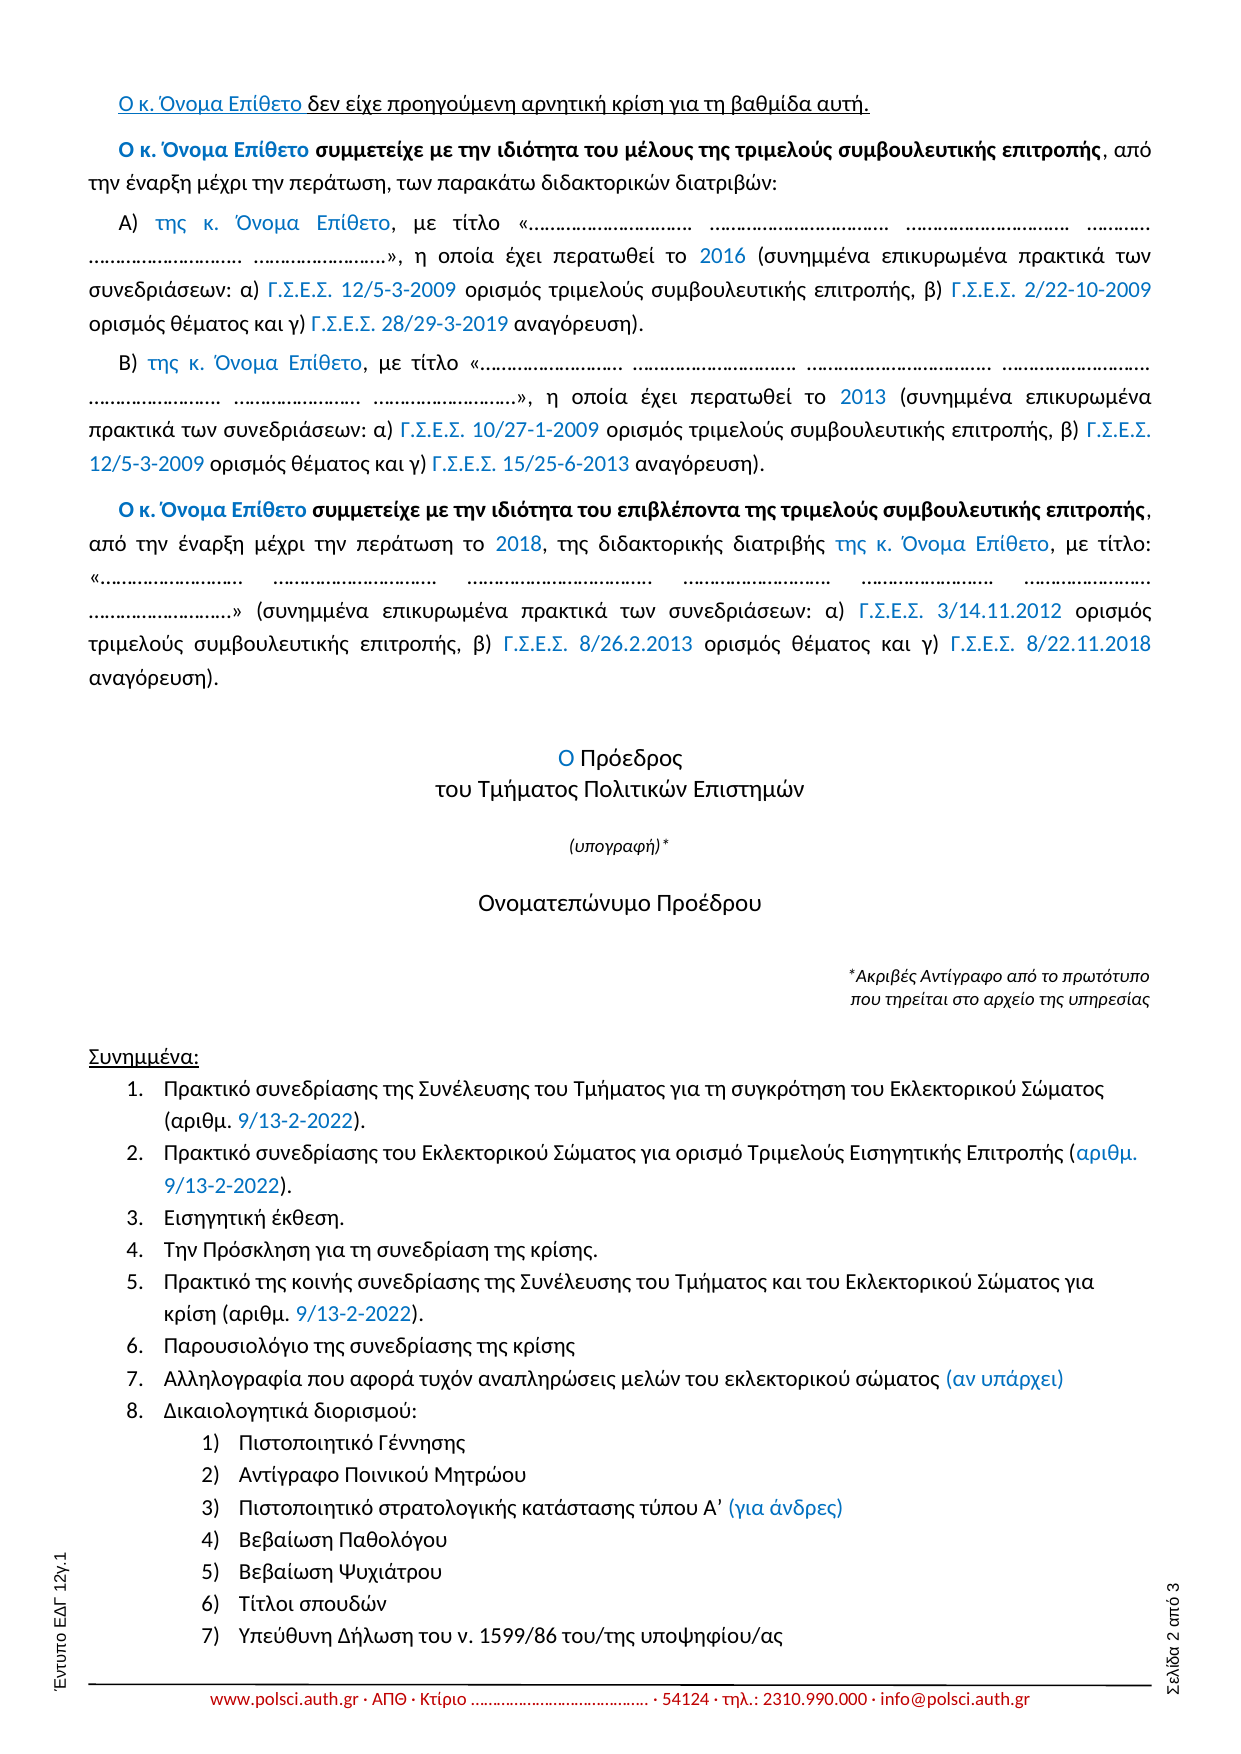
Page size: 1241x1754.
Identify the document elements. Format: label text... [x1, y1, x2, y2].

text του Τμήματος Πολιτικών Επιστημών [89, 773, 1152, 803]
list Πρακτικό συνεδρίασης της Συνέλευσης του Τμήματος για τη συγκρότηση του Εκλεκτορικού Σώματος (αριθμ. 9/13-2-2022). [126, 1074, 1152, 1134]
list Εισηγητική έκθεση. [126, 1203, 1152, 1231]
list Πιστοποιητικό Γέννησης [201, 1428, 1152, 1456]
text Β) της κ. Όνομα Επίθετο, με τίτλο «……………………… …………………………. …………………………….. ………………………. ……………………. …………………… ………………………», η οποία έχει περατωθεί το 2013 (συνημμένα επικυρωμένα πρακτικά των συνεδριάσεων: α) Γ.Σ.Ε.Σ. 10/27-1-2009 ορισμός τριμελούς συμβουλευτικής επιτροπής, β) Γ.Σ.Ε.Σ. 12/5-3-2009 ορισμός θέματος και γ) Γ.Σ.Ε.Σ. 15/25-6-2013 αναγόρευση). [89, 348, 1152, 477]
list Την Πρόσκληση για τη συνεδρίαση της κρίσης. [126, 1235, 1152, 1263]
text Α) της κ. Όνομα Επίθετο, με τίτλο «…………………………. ……………………………. …………………………. ………… ……………………….. …………………….», η οποία έχει περατωθεί το 2016 (συνημμένα επικυρωμένα πρακτικά των συνεδριάσεων: α) Γ.Σ.Ε.Σ. 12/5-3-2009 ορισμός τριμελούς συμβουλευτικής επιτροπής, β) Γ.Σ.Ε.Σ. 2/22-10-2009 ορισμός θέματος και γ) Γ.Σ.Ε.Σ. 28/29-3-2019 αναγόρευση). [89, 208, 1152, 337]
list Πρακτικό συνεδρίασης του Εκλεκτορικού Σώματος για ορισμό Τριμελούς Εισηγητικής Επιτροπής (αριθμ. 9/13-2-2022). [126, 1138, 1152, 1199]
list Πιστοποιητικό στρατολογικής κατάστασης τύπου Α’ (για άνδρες) [201, 1493, 1152, 1521]
text Ο κ. Όνομα Επίθετο δεν είχε προηγούμενη αρνητική κρίση για τη βαθμίδα αυτή. [89, 89, 1152, 117]
list Βεβαίωση Ψυχιάτρου [201, 1557, 1152, 1585]
text Ονοματεπώνυμο Προέδρου [89, 887, 1152, 918]
text που τηρείται στο αρχείο της υπηρεσίας [89, 987, 1152, 1010]
list Βεβαίωση Παθολόγου [201, 1525, 1152, 1553]
list Παρουσιολόγιο της συνεδρίασης της κρίσης [126, 1332, 1152, 1360]
text Ο κ. Όνομα Επίθετο συμμετείχε με την ιδιότητα του μέλους της τριμελούς συμβουλευτικής επιτροπής, από την έναρξη μέχρι την περάτωση, των παρακάτω διδακτορικών διατριβών: [89, 135, 1152, 196]
list Τίτλοι σπουδών [201, 1589, 1152, 1617]
list Υπεύθυνη Δήλωση του ν. 1599/86 του/της υποψηφίου/ας [201, 1621, 1152, 1649]
text Ο κ. Όνομα Επίθετο συμμετείχε με την ιδιότητα του επιβλέποντα της τριμελούς συμβουλευτικής επιτροπής, από την έναρξη μέχρι την περάτωση το 2018, της διδακτορικής διατριβής της κ. Όνομα Επίθετο, με τίτλο: «……………………… …………………………. …………………………….. ………………………. ……………………. …………………… ………………………» (συνημμένα επικυρωμένα πρακτικά των συνεδριάσεων: α) Γ.Σ.Ε.Σ. 3/14.11.2012 ορισμός τριμελούς συμβουλευτικής επιτροπής, β) Γ.Σ.Ε.Σ. 8/26.2.2013 ορισμός θέματος και γ) Γ.Σ.Ε.Σ. 8/22.11.2018 αναγόρευση). [89, 495, 1152, 691]
text *Ακριβές Αντίγραφο από το πρωτότυπο [89, 964, 1152, 987]
text Ο Πρόεδρος [89, 742, 1152, 773]
list Αντίγραφο Ποινικού Μητρώου [201, 1460, 1152, 1488]
text (υπογραφή)* [89, 834, 1152, 857]
list Πρακτικό της κοινής συνεδρίασης της Συνέλευσης του Τμήματος και του Εκλεκτορικού Σώματος για κρίση (αριθμ. 9/13-2-2022). [126, 1267, 1152, 1327]
list Αλληλογραφία που αφορά τυχόν αναπληρώσεις μελών του εκλεκτορικού σώματος (αν υπάρχει) [126, 1364, 1152, 1392]
list Δικαιολογητικά διορισμού: [126, 1396, 1152, 1424]
text Συνημμένα: [89, 1042, 1152, 1070]
